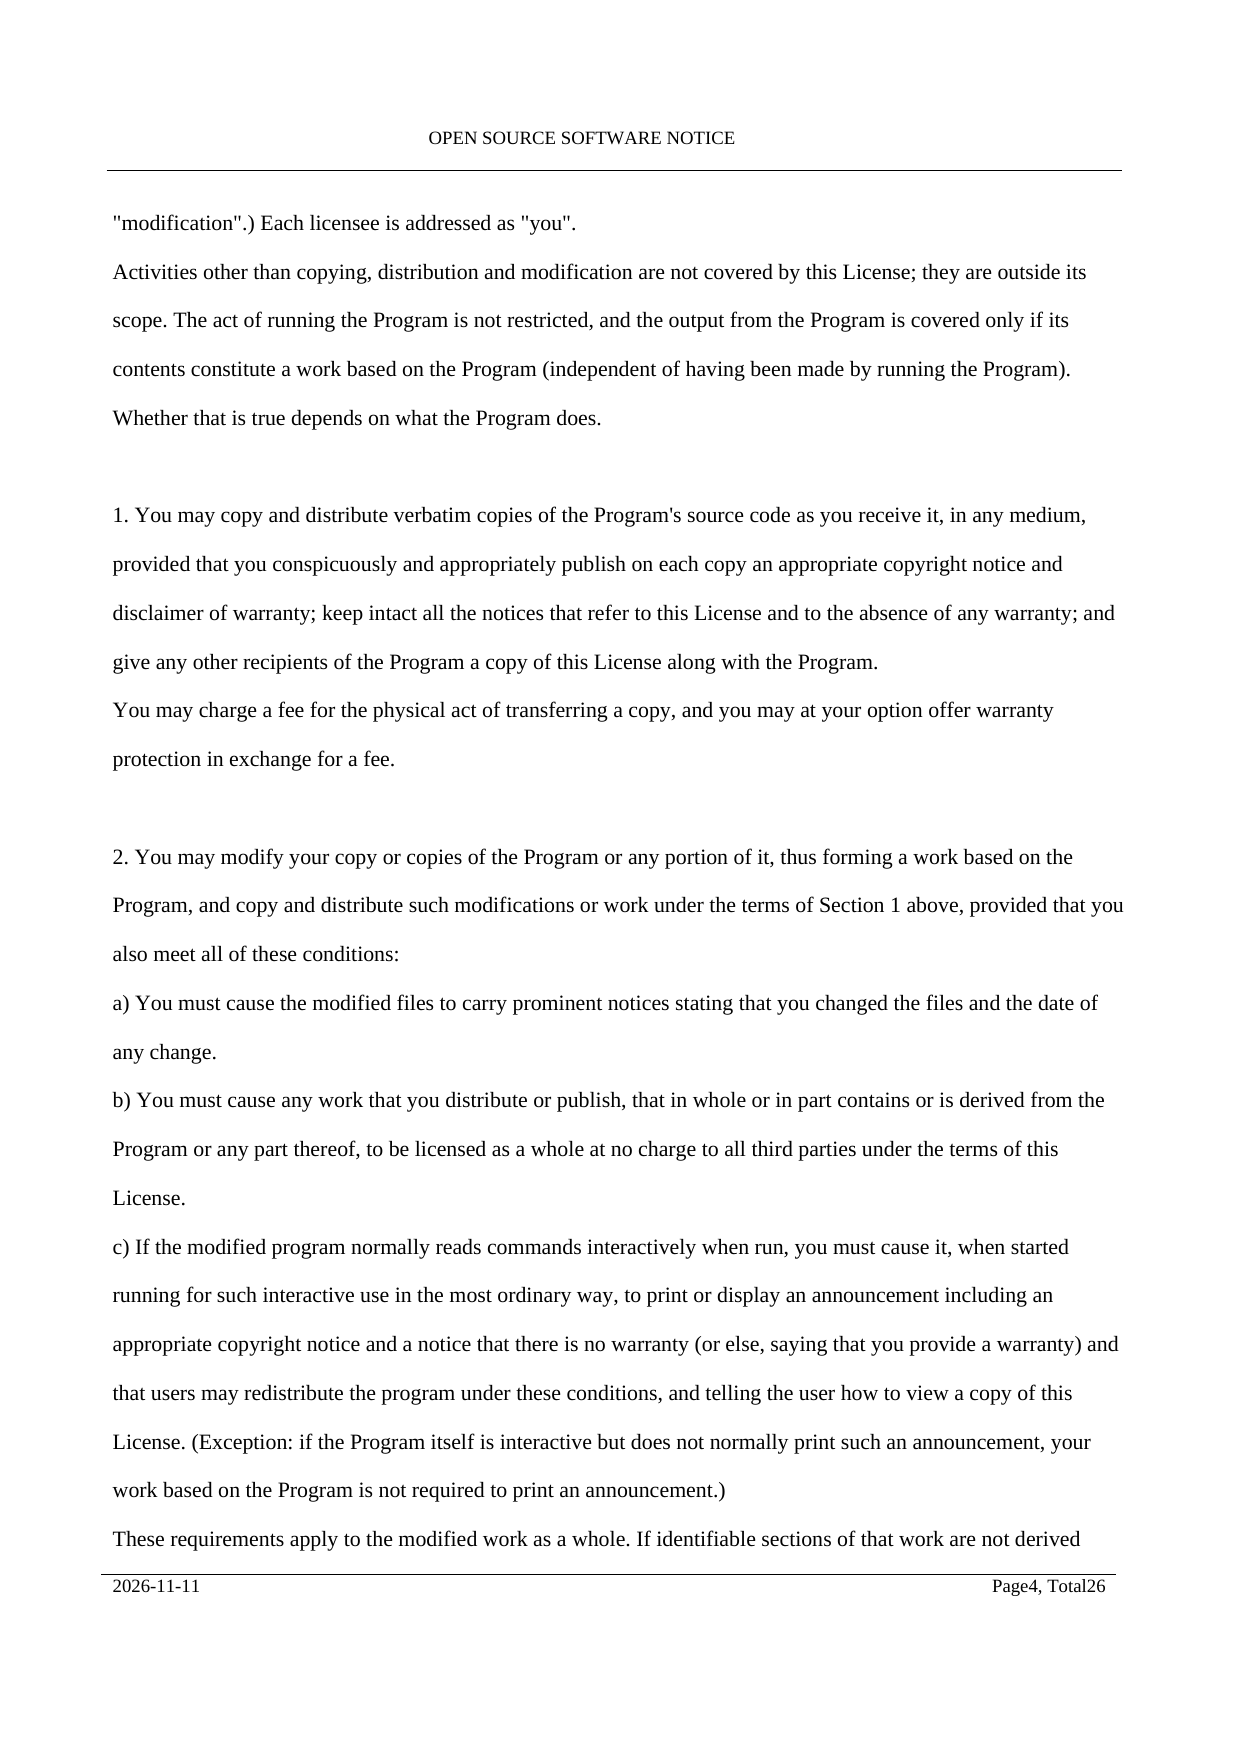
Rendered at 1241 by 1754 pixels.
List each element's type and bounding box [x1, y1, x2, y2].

text [112, 206, 1128, 1555]
